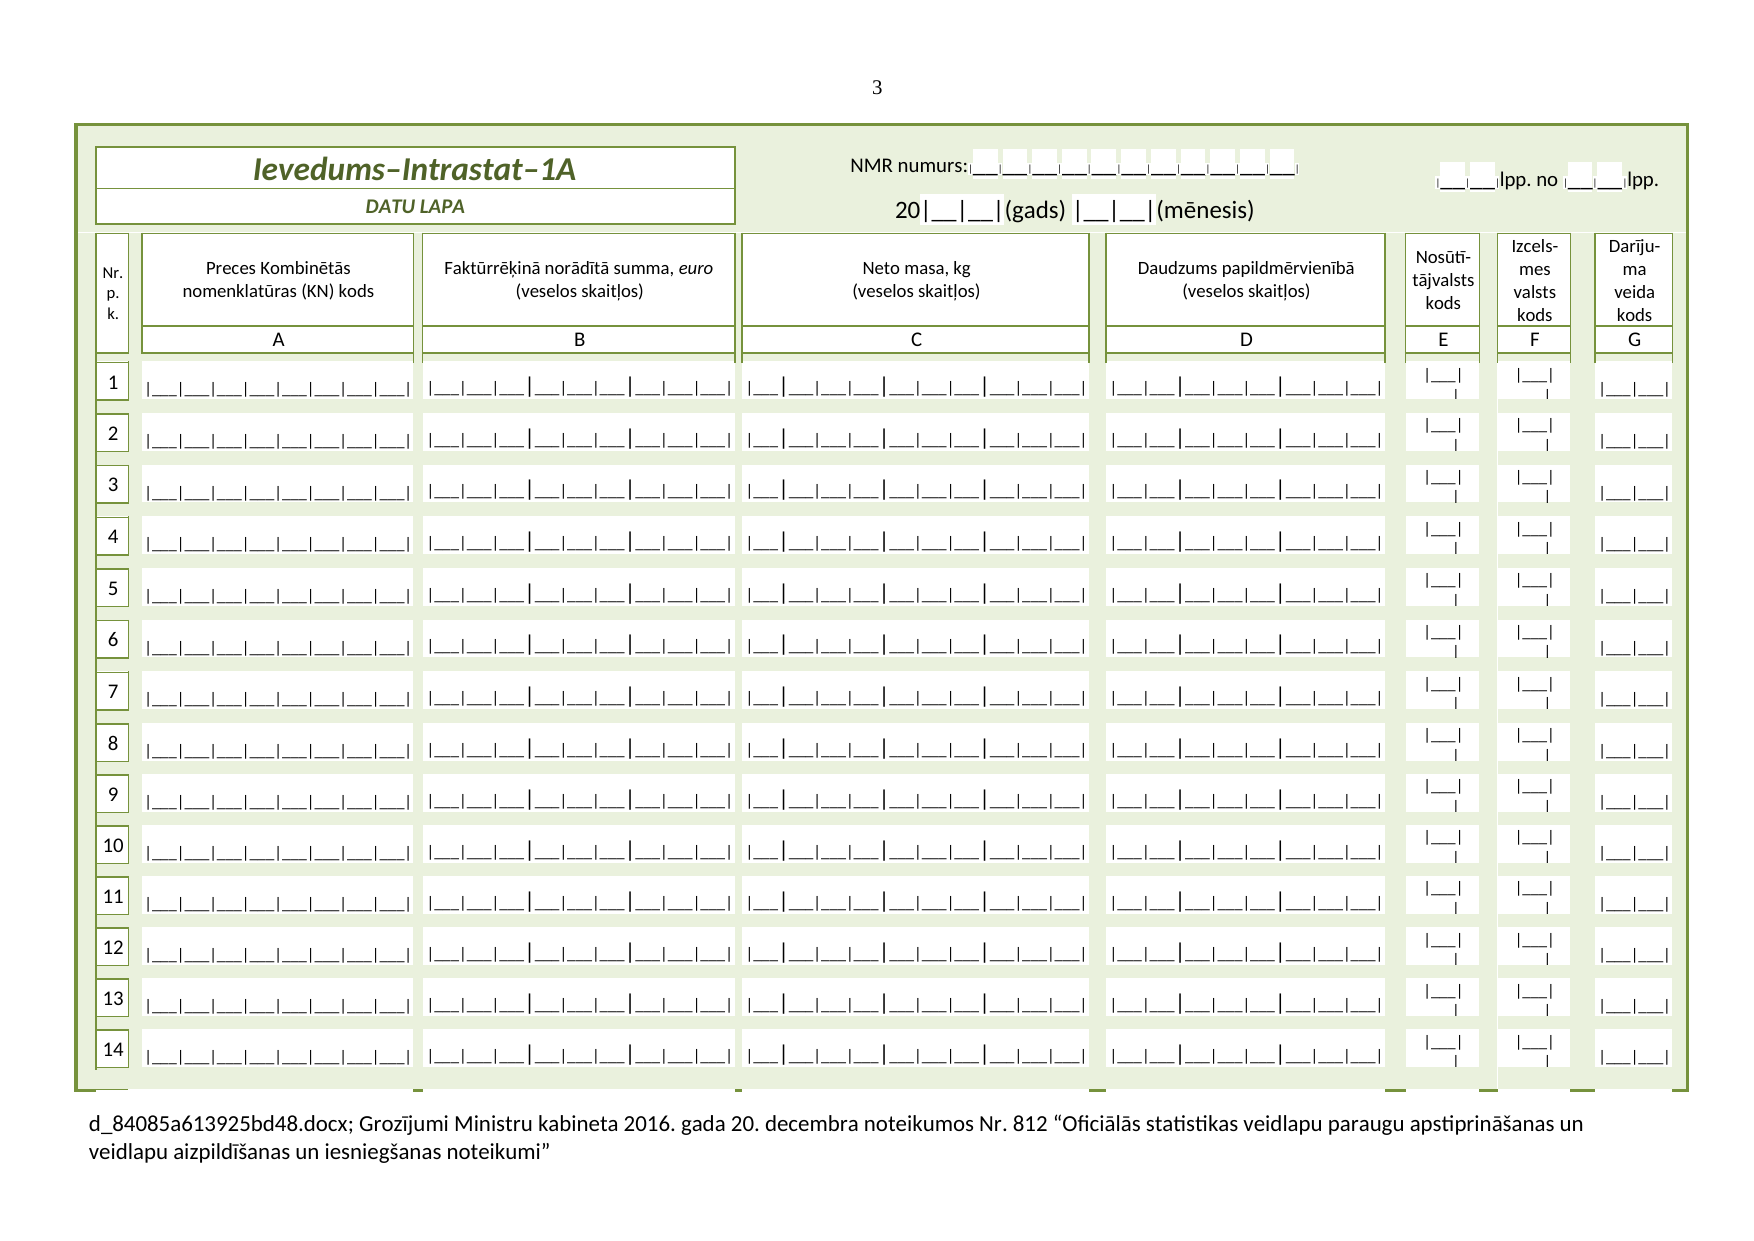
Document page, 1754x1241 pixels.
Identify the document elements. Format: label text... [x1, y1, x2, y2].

table_cell [1406, 657, 1479, 671]
table_cell [1406, 761, 1479, 774]
table_cell |___|___| [1595, 361, 1672, 399]
table_cell E [1406, 327, 1479, 352]
table_cell [423, 761, 735, 774]
table_cell |___|___|___|___|___|___|___|___| [1106, 361, 1385, 399]
table_cell [423, 709, 735, 723]
table_cell [142, 1016, 413, 1029]
table_cell [97, 401, 128, 413]
table_cell [742, 606, 1089, 620]
table_cell |___|___|___|___|___|___|___|___| [142, 620, 413, 657]
table_cell [1106, 965, 1385, 978]
table_cell [423, 657, 735, 671]
table_cell [1106, 502, 1385, 516]
table_cell [1595, 965, 1672, 978]
table_cell [1595, 709, 1672, 723]
table_cell [742, 554, 1089, 568]
table_cell |___|___| [1498, 723, 1570, 761]
table_cell [1106, 606, 1385, 620]
table_cell [97, 762, 128, 774]
table_cell [1595, 914, 1672, 927]
table_cell F [1498, 327, 1570, 352]
table_cell [1595, 863, 1672, 876]
table_cell [743, 354, 1088, 361]
table_cell |___|___| [1595, 774, 1672, 812]
table_cell [97, 504, 128, 516]
table_cell [97, 556, 128, 568]
table_cell [423, 554, 735, 568]
table_cell Neto masa, kg (veselos skaitļos) [743, 234, 1088, 325]
table_cell |___|___| [1406, 927, 1479, 965]
table_cell [742, 502, 1089, 516]
table_cell |___|___| [1498, 927, 1570, 965]
table_cell |___|___| [1595, 465, 1672, 502]
table_cell |___|___|___|___|___|___|___|___|___|___| [742, 876, 1089, 914]
table_cell [1090, 233, 1105, 352]
table_cell 1 [97, 363, 128, 399]
table_cell |___|___| [1406, 1029, 1479, 1067]
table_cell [423, 1029, 735, 1067]
table_cell |___|___|___|___|___|___|___|___|___| [423, 978, 735, 1016]
table_cell [1498, 761, 1570, 774]
table_cell A [143, 327, 413, 352]
table_cell [1406, 1016, 1479, 1029]
table_header [128, 126, 142, 146]
table_cell [1406, 863, 1479, 876]
table_cell [142, 225, 413, 232]
table_cell [1498, 606, 1570, 620]
table_cell [423, 1016, 735, 1029]
table_cell [129, 978, 142, 1016]
table_cell DATU LAPA [97, 189, 734, 223]
table_cell [736, 188, 742, 223]
table_cell [128, 863, 142, 876]
table_cell 13 [97, 980, 128, 1016]
table_cell [423, 502, 735, 516]
table_cell [1498, 399, 1570, 413]
table_cell [128, 914, 142, 927]
table_cell [1498, 354, 1570, 361]
table_cell G [1596, 327, 1672, 352]
table_cell [97, 813, 128, 825]
table_cell [735, 352, 742, 1089]
table_cell [128, 709, 142, 723]
table_cell |___|___| [1498, 774, 1570, 812]
table_cell [129, 516, 142, 554]
table_cell [1498, 1016, 1570, 1029]
table_cell [1570, 352, 1595, 1089]
table_cell [1406, 709, 1479, 723]
table_header [413, 126, 423, 146]
table_cell |___|___| [1498, 465, 1570, 502]
table_cell Nosūtī-tājvalsts kods [1406, 234, 1479, 325]
table_cell [742, 1067, 1089, 1089]
table_cell [142, 812, 413, 825]
table_cell [742, 657, 1089, 671]
table_cell Nr. p. k. [97, 234, 128, 352]
table_cell |___|___| [1498, 413, 1570, 451]
table_cell [1595, 657, 1672, 671]
table_cell [129, 233, 141, 352]
table_cell |___|___|___|___|___|___|___|___|___|___| [742, 620, 1089, 657]
table_cell [129, 671, 142, 709]
table_cell |___|___| [1406, 825, 1479, 863]
table_cell |___|___|___|___|___|___|___|___|___|___| [742, 361, 1089, 399]
table_cell [1106, 863, 1385, 876]
table_cell [1406, 914, 1479, 927]
table_cell |___|___|___|___|___|___|___|___|___| [423, 413, 735, 451]
table_cell |___|___|___|___|___|___|___|___|___| [423, 568, 735, 606]
table_cell [1498, 965, 1570, 978]
table_cell 12 [97, 929, 128, 965]
table_cell 6 [97, 621, 128, 657]
table_cell [129, 927, 142, 965]
table_cell [1089, 352, 1106, 1089]
table_cell |___|___|___|___|___|___|___|___|___| [423, 927, 735, 965]
table_cell [1106, 1016, 1385, 1029]
table_cell |___|___|___|___|___|___|___|___|___|___| [742, 723, 1089, 761]
table_cell [128, 965, 142, 978]
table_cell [142, 1029, 413, 1067]
table_cell |___|___| [1595, 413, 1672, 451]
table_cell [742, 709, 1089, 723]
table_cell |___|___| [1406, 361, 1479, 399]
table_cell |___|___|___|___|___|___|___|___|___|___| [742, 465, 1089, 502]
table_cell |___|___| [1595, 825, 1672, 863]
table_header [142, 126, 413, 146]
table_cell Darīju- ma veida kods [1596, 234, 1672, 325]
table_cell |___|___|___|___|___|___|___|___|___| [423, 825, 735, 863]
table_cell [128, 1016, 142, 1029]
table_cell |___|___|___|___|___|___|___|___| [142, 568, 413, 606]
table_cell [129, 465, 142, 502]
table_cell [142, 863, 413, 876]
table_cell [128, 352, 142, 361]
table_cell [97, 607, 128, 620]
table_cell |___|___|___|___|___|___|___|___|___| [423, 723, 735, 761]
table_cell [97, 354, 128, 361]
table_cell [1498, 863, 1570, 876]
table_cell [96, 1068, 128, 1089]
table_cell |___|___|___|___|___|___|___|___| [1106, 723, 1385, 761]
table_header [96, 126, 128, 146]
table_cell |___|___| [1406, 516, 1479, 554]
table_cell 7 [97, 673, 128, 709]
table_cell |___|___|___|___|___|___|___|___|___|___| [742, 774, 1089, 812]
table_cell [1498, 812, 1570, 825]
table_cell [97, 711, 128, 723]
table_cell 9 [97, 776, 128, 812]
table_cell [1595, 399, 1672, 413]
table_cell [142, 451, 413, 465]
table_cell [129, 620, 142, 657]
table_header |__|__|lpp. no |__|__|lpp. [1406, 126, 1686, 232]
table_cell [142, 354, 413, 361]
table_cell [1406, 399, 1479, 413]
table_cell [1596, 354, 1672, 361]
table_cell [142, 657, 413, 671]
table_cell |___|___|___|___|___|___|___|___|___| [423, 361, 735, 399]
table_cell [1106, 1029, 1385, 1067]
table_cell |___|___|___|___|___|___|___|___| [1106, 927, 1385, 965]
table_cell [1498, 914, 1570, 927]
table_cell [742, 965, 1089, 978]
table_cell [1595, 812, 1672, 825]
table_cell |___|___| [1595, 620, 1672, 657]
table_cell [142, 502, 413, 516]
table_cell [1406, 354, 1479, 361]
table_cell [129, 361, 142, 399]
table_cell [1106, 1067, 1385, 1089]
table_cell [142, 606, 413, 620]
table_cell |___|___|___|___|___|___|___|___|___|___| [742, 568, 1089, 606]
table_cell |___|___| [1406, 620, 1479, 657]
table_cell [129, 825, 142, 863]
table_cell [97, 864, 128, 876]
table_cell [742, 863, 1089, 876]
table_cell [1480, 233, 1497, 352]
table_cell 8 [97, 725, 128, 761]
table_cell |___|___|___|___|___|___|___|___|___| [423, 876, 735, 914]
table_cell |___|___|___|___|___|___|___|___|___| [423, 620, 735, 657]
table_cell [1106, 451, 1385, 465]
table_cell |___|___| [1406, 671, 1479, 709]
table_cell [129, 876, 142, 914]
table_cell 5 [97, 570, 128, 606]
table_cell |___|___|___|___|___|___|___|___| [1106, 413, 1385, 451]
table_cell [1595, 1067, 1672, 1089]
table_cell [742, 812, 1089, 825]
table_cell [1406, 1067, 1479, 1089]
table_cell [97, 1017, 128, 1029]
table_cell [1406, 502, 1479, 516]
table_cell [423, 606, 735, 620]
table_cell |___|___| [1406, 465, 1479, 502]
table_cell [1498, 502, 1570, 516]
table_cell |___|___|___|___|___|___|___|___|___|___| [742, 825, 1089, 863]
table_cell [742, 761, 1089, 774]
table_cell [742, 914, 1089, 927]
table_cell [1595, 1016, 1672, 1029]
table_cell [128, 761, 142, 774]
table_cell |___|___| [1406, 723, 1479, 761]
table_cell [128, 451, 142, 465]
table_cell |___|___| [1498, 671, 1570, 709]
table_cell |___|___|___|___|___|___|___|___|___| [423, 516, 735, 554]
table_cell [742, 1016, 1089, 1029]
table_cell |___|___| [1595, 927, 1672, 965]
table_cell |___|___|___|___|___|___|___|___|___|___| [742, 978, 1089, 1016]
table_cell [1673, 233, 1686, 352]
table_cell B [423, 327, 734, 352]
table_cell |___|___|___|___|___|___|___|___| [142, 413, 413, 451]
table_cell |___|___| [1498, 876, 1570, 914]
table_cell [1595, 761, 1672, 774]
table_cell [423, 354, 734, 361]
table_header [78, 126, 96, 232]
table_cell 14 [97, 1031, 128, 1067]
table_cell |___|___|___|___|___|___|___|___| [142, 516, 413, 554]
table_cell [96, 225, 128, 232]
table_cell [1595, 451, 1672, 465]
table_cell [129, 723, 142, 761]
table_cell [128, 502, 142, 516]
table_cell |___|___|___|___|___|___|___|___| [1106, 978, 1385, 1016]
table_header [735, 126, 742, 146]
table_cell [129, 413, 142, 451]
table_cell |___|___|___|___|___|___|___|___| [142, 978, 413, 1016]
table_cell |___|___|___|___|___|___|___|___| [142, 927, 413, 965]
table_cell [423, 965, 735, 978]
table_cell [142, 965, 413, 978]
table_cell |___|___| [1406, 568, 1479, 606]
table_cell [129, 568, 142, 606]
table_cell [142, 709, 413, 723]
table_cell [1406, 965, 1479, 978]
table_cell [142, 554, 413, 568]
table_cell |___|___|___|___|___|___|___|___| [142, 723, 413, 761]
table_cell |___|___| [1498, 568, 1570, 606]
table_header NMR numurs:|__|__|__|__|__|__|__|__|__|__|__| 20|__|__|(gads) |__|__|(mēnesis) [742, 126, 1406, 232]
table_cell |___|___|___|___|___|___|___|___| [1106, 825, 1385, 863]
table_cell [1406, 812, 1479, 825]
table_cell [128, 554, 142, 568]
table_cell 4 [97, 518, 128, 554]
table_cell |___|___| [1406, 413, 1479, 451]
table_cell |___|___| [1406, 876, 1479, 914]
table_cell |___|___|___|___|___|___|___|___| [142, 465, 413, 502]
table_cell [1106, 709, 1385, 723]
table_cell |___|___| [1595, 1029, 1672, 1067]
table_cell [1498, 451, 1570, 465]
table_cell |___|___| [1406, 774, 1479, 812]
table_cell [1595, 502, 1672, 516]
table_cell [97, 966, 128, 978]
table_cell |___|___|___|___|___|___|___|___|___|___| [742, 413, 1089, 451]
table_cell [735, 223, 742, 232]
table_cell [1406, 554, 1479, 568]
table_cell 11 [97, 878, 128, 914]
table_cell [736, 146, 742, 188]
table_cell [1595, 606, 1672, 620]
table_cell Ievedums–Intrastat–1A [97, 148, 734, 188]
table_cell [128, 606, 142, 620]
table_cell |___|___| [1498, 978, 1570, 1016]
table_cell [129, 774, 142, 812]
table_cell |___|___| [1406, 978, 1479, 1016]
table_cell [128, 225, 142, 232]
table_cell |___|___|___|___|___|___|___|___| [142, 876, 413, 914]
table_cell [1386, 233, 1405, 352]
table_cell [97, 915, 128, 927]
table_cell [1498, 709, 1570, 723]
table_cell |___|___|___|___|___|___|___|___| [142, 774, 413, 812]
table_cell |___|___| [1595, 671, 1672, 709]
table_cell [742, 399, 1089, 413]
table_cell |___|___| [1498, 361, 1570, 399]
table_cell [413, 352, 423, 1089]
table_cell [128, 399, 142, 413]
table_cell |___|___| [1595, 568, 1672, 606]
table_cell D [1107, 327, 1384, 352]
table_cell [1385, 352, 1406, 1089]
table_cell |___|___|___|___|___|___|___|___| [142, 361, 413, 399]
table_cell [423, 863, 735, 876]
table_cell |___|___|___|___|___|___|___|___|___| [423, 774, 735, 812]
table_cell |___|___|___|___|___|___|___|___| [142, 825, 413, 863]
table_cell [1106, 554, 1385, 568]
table_cell [128, 657, 142, 671]
table_cell |___|___|___|___|___|___|___|___| [1106, 465, 1385, 502]
table_cell 10 [97, 827, 128, 863]
table_cell |___|___| [1498, 1029, 1570, 1067]
table_cell |___|___| [1595, 876, 1672, 914]
table_cell [423, 451, 735, 465]
table_cell [423, 399, 735, 413]
table_cell |___|___| [1595, 516, 1672, 554]
table_cell [128, 1067, 142, 1089]
table_cell |___|___|___|___|___|___|___|___| [1106, 876, 1385, 914]
table_cell [142, 914, 413, 927]
table_cell Preces Kombinētās nomenklatūras (KN) kods [143, 234, 413, 325]
table_cell 3 [97, 466, 128, 502]
table_cell [736, 233, 741, 352]
table_cell |___|___|___|___|___|___|___|___|___|___| [742, 516, 1089, 554]
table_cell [742, 1029, 1089, 1067]
table_cell C [743, 327, 1088, 352]
table_cell [78, 233, 96, 1089]
table_cell |___|___|___|___|___|___|___|___| [1106, 516, 1385, 554]
table_cell [423, 225, 735, 232]
table_cell |___|___| [1595, 723, 1672, 761]
table_cell [1498, 657, 1570, 671]
table_cell [1107, 354, 1384, 361]
table_cell |___|___| [1498, 620, 1570, 657]
table_cell [1106, 399, 1385, 413]
table_cell |___|___|___|___|___|___|___|___|___|___| [742, 927, 1089, 965]
table_cell [97, 659, 128, 671]
table_cell [1406, 606, 1479, 620]
table_cell [414, 233, 422, 352]
table_cell [142, 761, 413, 774]
table_cell |___|___|___|___|___|___|___|___|___| [423, 671, 735, 709]
table_cell |___|___| [1595, 978, 1672, 1016]
table_cell Faktūrrēķinā norādītā summa, euro (veselos skaitļos) [423, 234, 734, 325]
table_cell [128, 812, 142, 825]
table_cell |___|___|___|___|___|___|___|___|___|___| [742, 671, 1089, 709]
table_cell |___|___|___|___|___|___|___|___| [142, 671, 413, 709]
table_cell [742, 451, 1089, 465]
table_cell [1571, 233, 1594, 352]
table_cell [413, 225, 423, 232]
table_cell [423, 914, 735, 927]
table_cell Daudzums papildmērvienībā (veselos skaitļos) [1107, 234, 1384, 325]
table_cell |___|___|___|___|___|___|___|___| [1106, 671, 1385, 709]
table_cell |___|___|___|___|___|___|___|___| [1106, 568, 1385, 606]
table_cell [1106, 657, 1385, 671]
table_cell [1106, 914, 1385, 927]
table_header [423, 126, 735, 146]
table_cell [1672, 352, 1686, 1089]
table_cell [142, 399, 413, 413]
table_cell [142, 1067, 413, 1089]
table_cell [1595, 554, 1672, 568]
table_cell Izcels-mes valsts kods [1498, 234, 1570, 325]
table_cell [1406, 451, 1479, 465]
table_cell |___|___| [1498, 825, 1570, 863]
table_cell [423, 1067, 735, 1089]
table_cell [1479, 352, 1497, 1089]
table_cell [1106, 812, 1385, 825]
table_cell |___|___|___|___|___|___|___|___|___| [423, 465, 735, 502]
table_cell [1498, 554, 1570, 568]
table_cell 2 [97, 415, 128, 451]
table_cell [1106, 761, 1385, 774]
table_cell |___|___| [1498, 516, 1570, 554]
table_cell [97, 452, 128, 465]
table_cell |___|___|___|___|___|___|___|___| [1106, 620, 1385, 657]
table_cell [1498, 1067, 1570, 1089]
table_cell [423, 812, 735, 825]
table_cell |___|___|___|___|___|___|___|___| [1106, 774, 1385, 812]
table_cell [129, 1029, 142, 1067]
